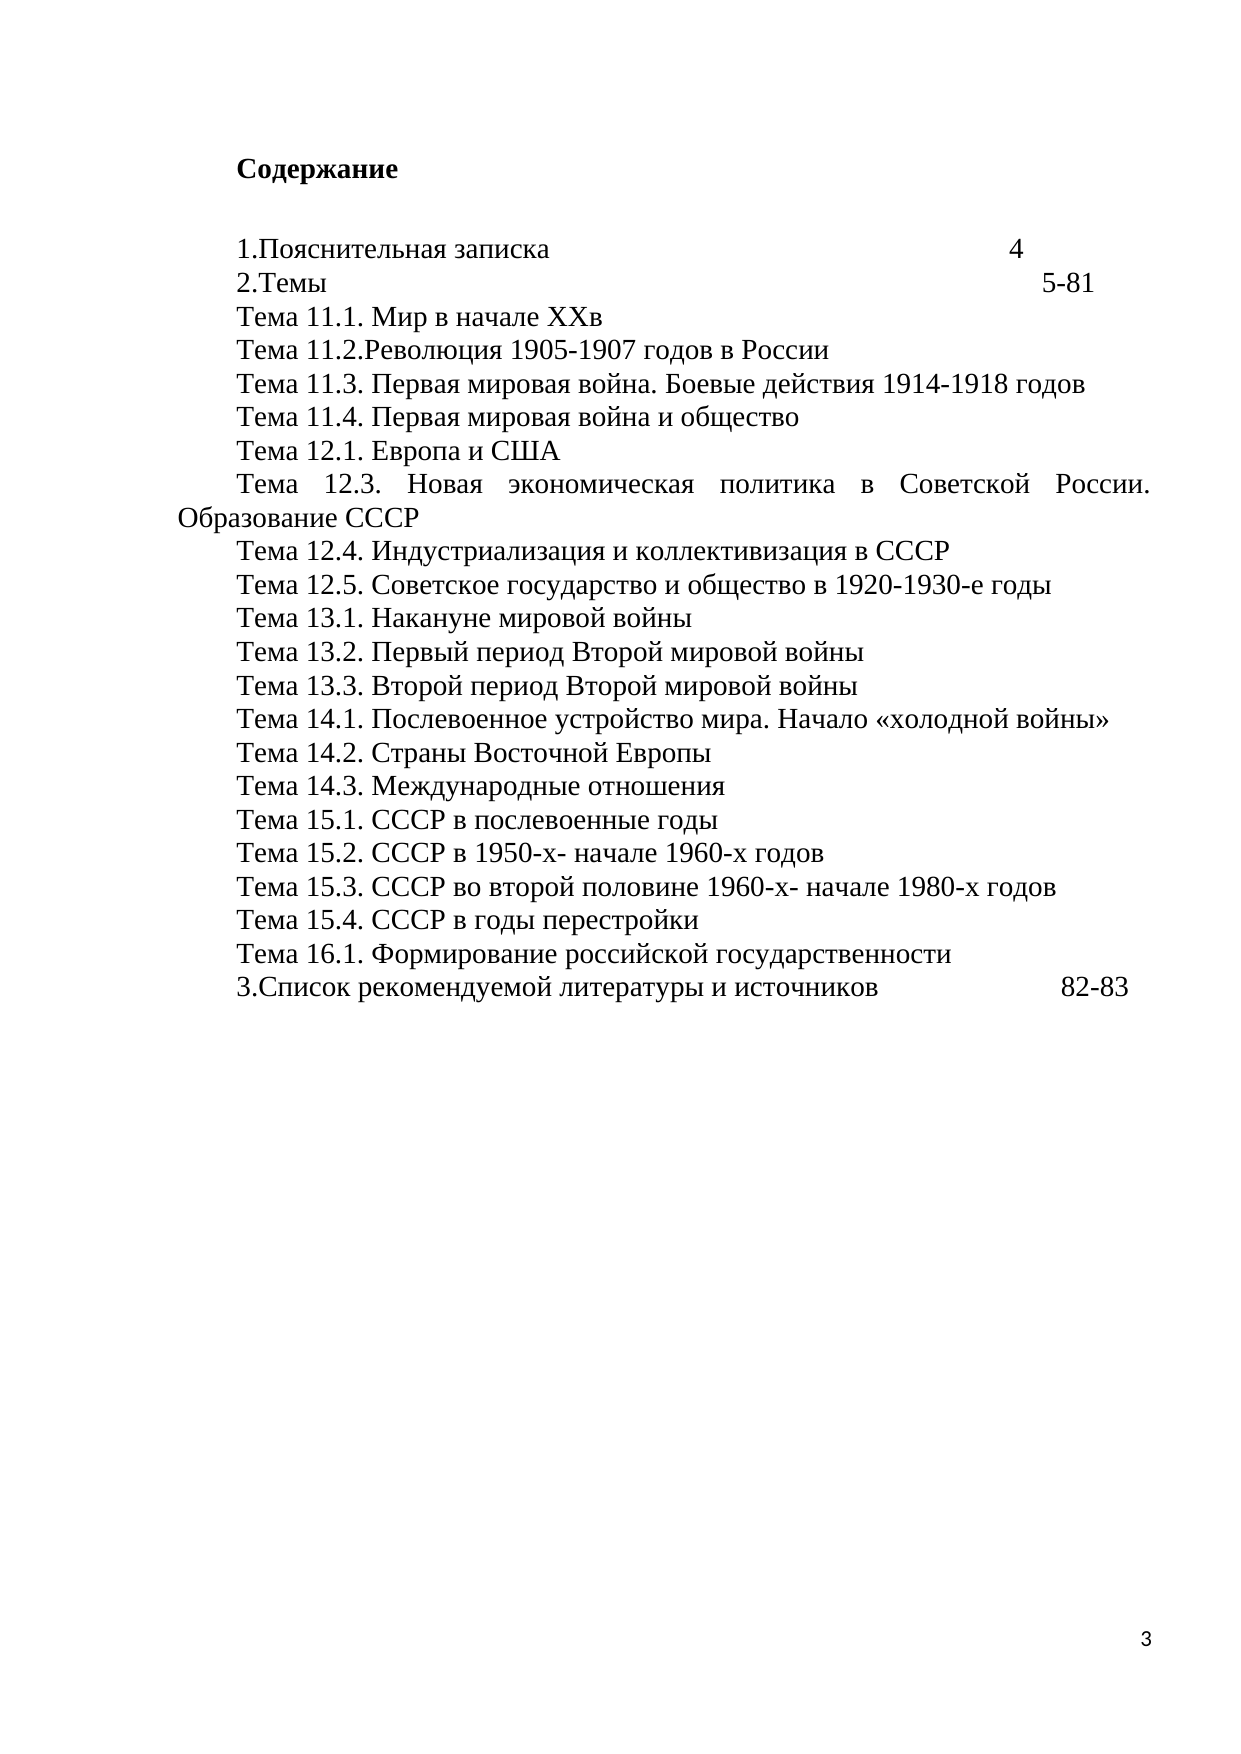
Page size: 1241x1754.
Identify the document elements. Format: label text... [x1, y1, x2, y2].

text Тема 15.3. СССР во второй половине 1960-х- начале 1980-х годов [177, 869, 1152, 902]
text Тема 13.3. Второй период Второй мировой войны [177, 668, 1152, 701]
text Тема 12.3. Новая экономическая политика в Советской России. Образование СССР [177, 466, 1152, 533]
text Тема 14.3. Международные отношения [177, 768, 1152, 802]
text Тема 13.1. Накануне мировой войны [177, 601, 1152, 634]
text Тема 14.1. Послевоенное устройство мира. Начало «холодной войны» [177, 701, 1152, 735]
text Тема 15.1. СССР в послевоенные годы [177, 802, 1152, 835]
text 3.Список рекомендуемой литературы и источников 82-83 [177, 969, 1152, 1003]
text 1.Пояснительная записка 4 [177, 232, 1152, 265]
text Тема 11.2.Революция 1905-1907 годов в России [177, 332, 1152, 366]
text Тема 16.1. Формирование российской государственности [177, 936, 1152, 969]
text Тема 11.3. Первая мировая война. Боевые действия 1914-1918 годов [177, 366, 1152, 399]
text 2.Темы 5-81 [177, 265, 1152, 299]
text Тема 15.2. СССР в 1950-х- начале 1960-х годов [177, 835, 1152, 869]
text Тема 11.1. Мир в начале ХХв [177, 299, 1152, 332]
text Тема 12.4. Индустриализация и коллективизация в СССР [177, 533, 1152, 567]
text Тема 11.4. Первая мировая война и общество [177, 399, 1152, 433]
text Тема 13.2. Первый период Второй мировой войны [177, 634, 1152, 668]
text Тема 12.5. Советское государство и общество в 1920-1930-е годы [177, 567, 1152, 601]
text Тема 12.1. Европа и США [177, 433, 1152, 466]
subtitle Содержание [177, 152, 1152, 185]
text Тема 14.2. Страны Восточной Европы [177, 735, 1152, 768]
text Тема 15.4. СССР в годы перестройки [177, 902, 1152, 936]
